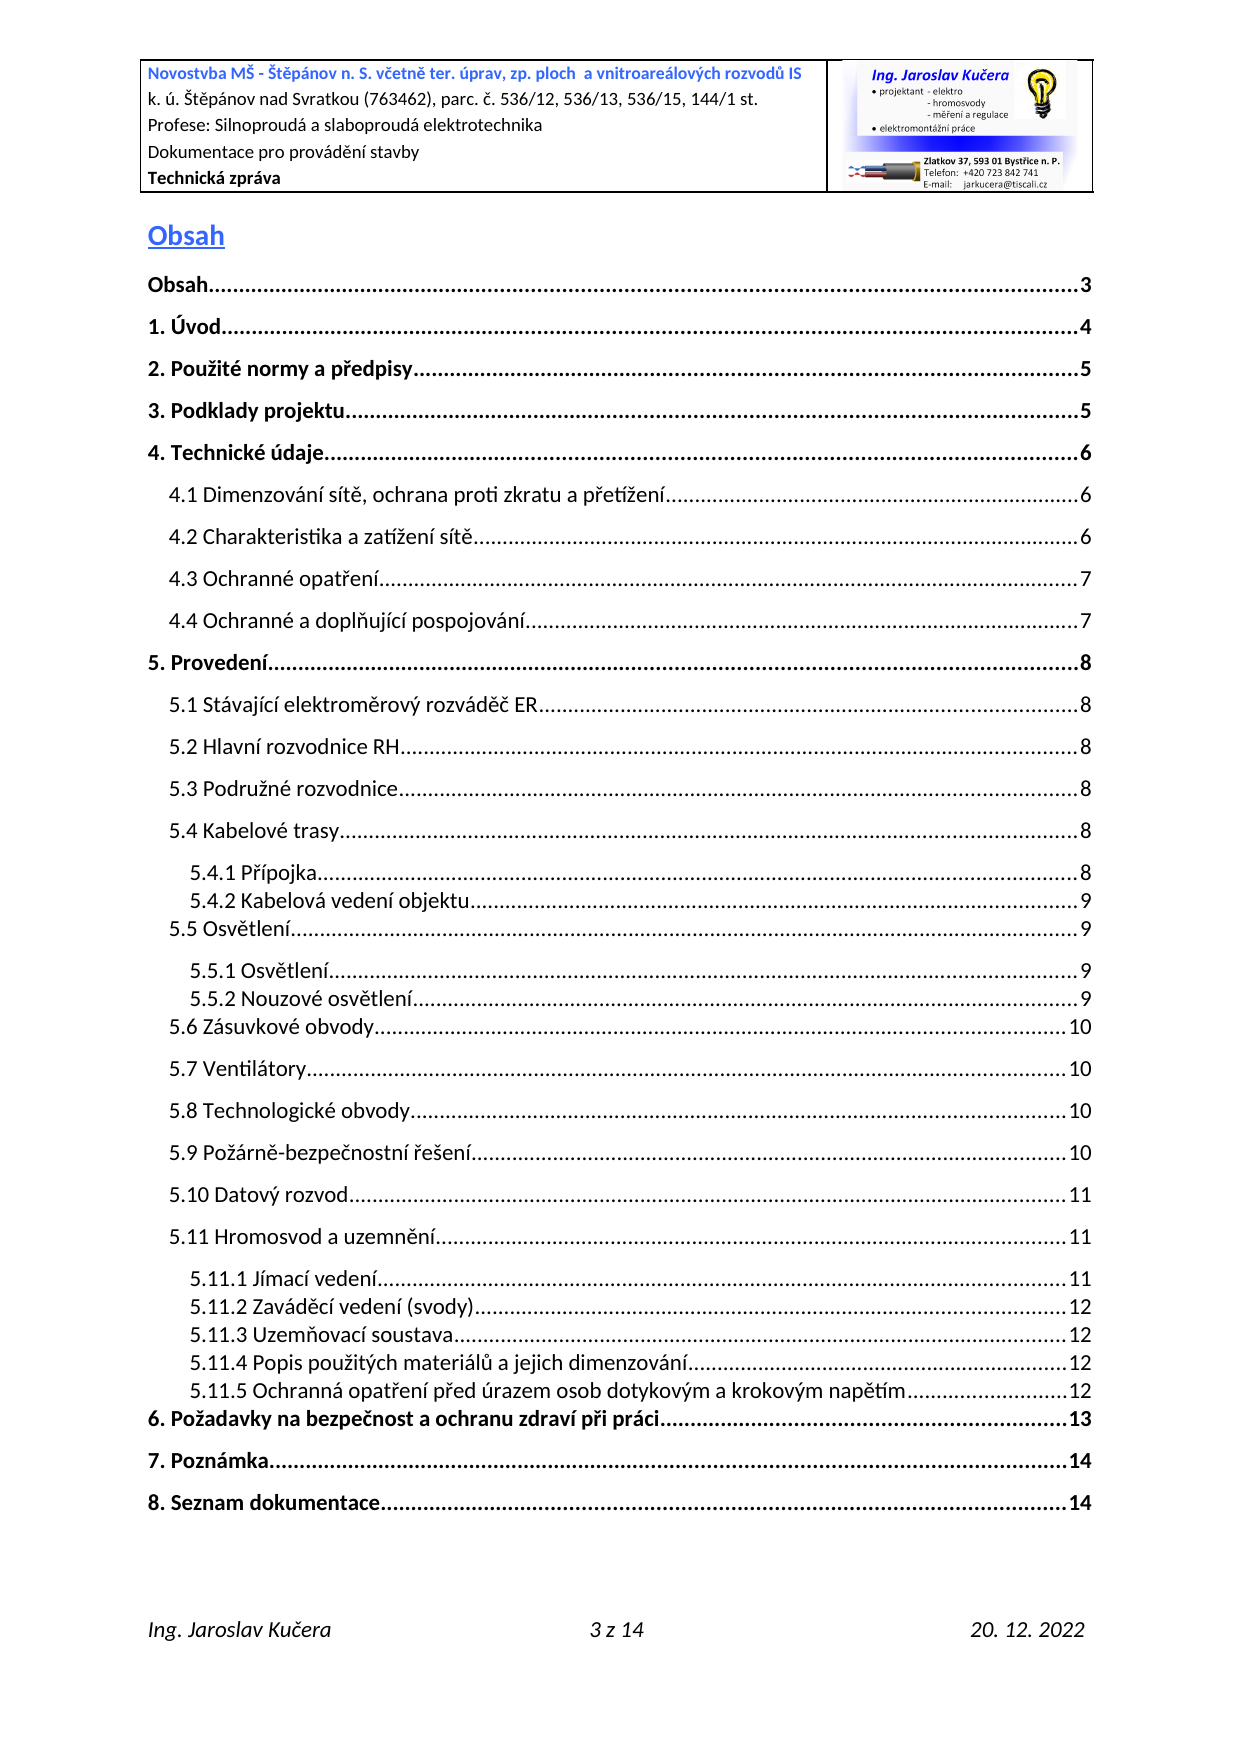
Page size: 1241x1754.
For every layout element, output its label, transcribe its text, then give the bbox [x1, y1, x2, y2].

text 5. Provedení 8 [148, 648, 1092, 676]
text 6. Požadavky na bezpečnost a ochranu zdraví při práci 13 [148, 1404, 1092, 1432]
text 5.3 Podružné rozvodnice 8 [168, 774, 1092, 802]
text 4.2 Charakteristika a zatížení sítě 6 [168, 522, 1092, 550]
text 5.10 Datový rozvod 11 [168, 1180, 1092, 1208]
text 4. Technické údaje 6 [148, 438, 1092, 466]
text 1. Úvod 4 [148, 312, 1092, 340]
picture [842, 60, 1078, 191]
text 5.2 Hlavní rozvodnice RH 8 [168, 732, 1092, 760]
text 4.1 Dimenzování sítě, ochrana proti zkratu a přetížení 6 [168, 480, 1092, 508]
text 5.11.1 Jímací vedení 11 [189, 1264, 1092, 1292]
text 5.9 Požárně-bezpečnostní řešení 10 [168, 1138, 1092, 1166]
text 5.8 Technologické obvody 10 [168, 1096, 1092, 1124]
text 5.11 Hromosvod a uzemnění 11 [168, 1222, 1092, 1250]
text 5.6 Zásuvkové obvody 10 [168, 1012, 1092, 1040]
text 5.7 Ventilátory 10 [168, 1054, 1092, 1082]
text 5.1 Stávající elektroměrový rozváděč ER 8 [168, 690, 1092, 718]
text 5.4.2 Kabelová vedení objektu 9 [189, 886, 1092, 914]
text 5.5.2 Nouzové osvětlení 9 [189, 984, 1092, 1012]
text 5.11.2 Zaváděcí vedení (svody) 12 [189, 1292, 1092, 1320]
text 5.11.4 Popis použitých materiálů a jejich dimenzování 12 [189, 1348, 1092, 1376]
text 5.4.1 Přípojka 8 [189, 858, 1092, 886]
text 5.5.1 Osvětlení 9 [189, 956, 1092, 984]
subtitle Obsah [148, 217, 1093, 252]
text 4.3 Ochranné opatření 7 [168, 564, 1092, 592]
text 4.4 Ochranné a doplňující pospojování 7 [168, 606, 1092, 634]
text 5.11.5 Ochranná opatření před úrazem osob dotykovým a krokovým napětím 12 [189, 1376, 1092, 1404]
text 5.11.3 Uzemňovací soustava 12 [189, 1320, 1092, 1348]
text 5.4 Kabelové trasy 8 [168, 816, 1092, 844]
text 3. Podklady projektu 5 [148, 396, 1092, 424]
text 2. Použité normy a předpisy 5 [148, 354, 1092, 382]
text 5.5 Osvětlení 9 [168, 914, 1092, 942]
text 7. Poznámka 14 [148, 1446, 1092, 1474]
text Obsah 3 [148, 270, 1092, 298]
text 8. Seznam dokumentace 14 [148, 1488, 1092, 1516]
